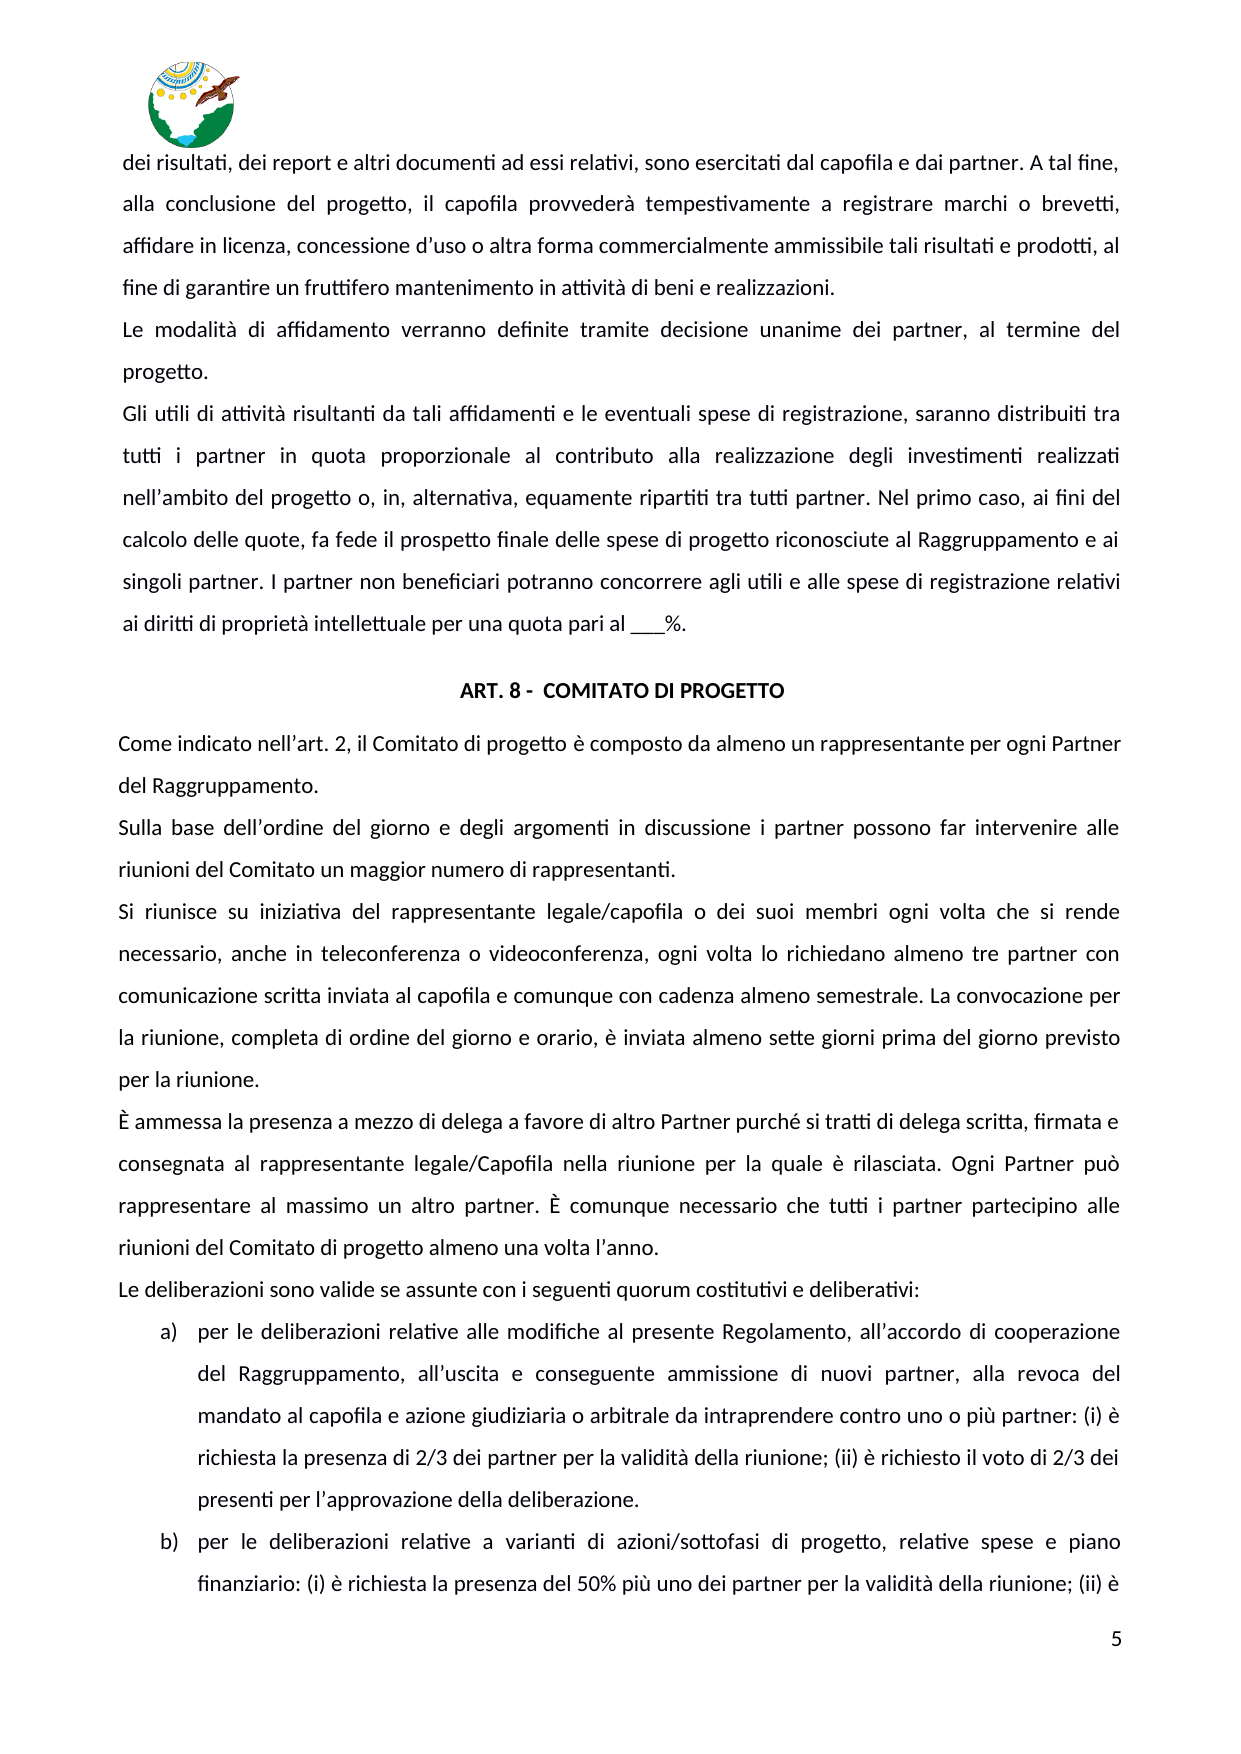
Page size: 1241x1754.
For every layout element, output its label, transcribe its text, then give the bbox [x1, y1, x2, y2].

picture [148, 62, 240, 148]
text Si riunisce su iniziativa del rappresentante legale/capofila o dei suoi membri ogni volta che si rende necessario, anche in teleconferenza o videoconferenza, ogni volta lo richiedano almeno tre partner con comunicazione scritta inviata al capofila e comunque con cadenza almeno semestrale. La convocazione per la riunione, completa di ordine del giorno e orario, è inviata almeno sette giorni prima del giorno previsto per la riunione. [118, 897, 1122, 1093]
text Sulla base dell’ordine del giorno e degli argomenti in discussione i partner possono far intervenire alle riunioni del Comitato un maggior numero di rappresentanti. [118, 813, 1122, 883]
text Le modalità di affidamento verranno definite tramite decisione unanime dei partner, al termine del progetto. [122, 316, 1122, 386]
text Le deliberazioni sono valide se assunte con i seguenti quorum costitutivi e deliberativi: [118, 1275, 1122, 1303]
text Come indicato nell’art. 2, il Comitato di progetto è composto da almeno un rappresentante per ogni Partner del Raggruppamento. [118, 729, 1122, 799]
text È ammessa la presenza a mezzo di delega a favore di altro Partner purché si tratti di delega scritta, firmata e consegnata al rappresentante legale/Capofila nella riunione per la quale è rilasciata. Ogni Partner può rappresentare al massimo un altro partner. È comunque necessario che tutti i partner partecipino alle riunioni del Comitato di progetto almeno una volta l’anno. [118, 1107, 1122, 1261]
text Gli utili di attività risultanti da tali affidamenti e le eventuali spese di registrazione, saranno distribuiti tra tutti i partner in quota proporzionale al contributo alla realizzazione degli investimenti realizzati nell’ambito del progetto o, in, alternativa, equamente ripartiti tra tutti partner. Nel primo caso, ai fini del calcolo delle quote, fa fede il prospetto finale delle spese di progetto riconosciute al Raggruppamento e ai singoli partner. I partner non beneficiari potranno concorrere agli utili e alle spese di registrazione relativi ai diritti di proprietà intellettuale per una quota pari al ___%. [122, 399, 1122, 637]
text ART. 8 - COMITATO DI PROGETTO [122, 676, 1122, 704]
list per le deliberazioni relative alle modifiche al presente Regolamento, all’accordo di cooperazione del Raggruppamento, all’uscita e conseguente ammissione di nuovi partner, alla revoca del mandato al capofila e azione giudiziaria o arbitrale da intraprendere contro uno o più partner: (i) è richiesta la presenza di 2/3 dei partner per la validità della riunione; (ii) è richiesto il voto di 2/3 dei presenti per l’approvazione della deliberazione. [160, 1317, 1122, 1513]
